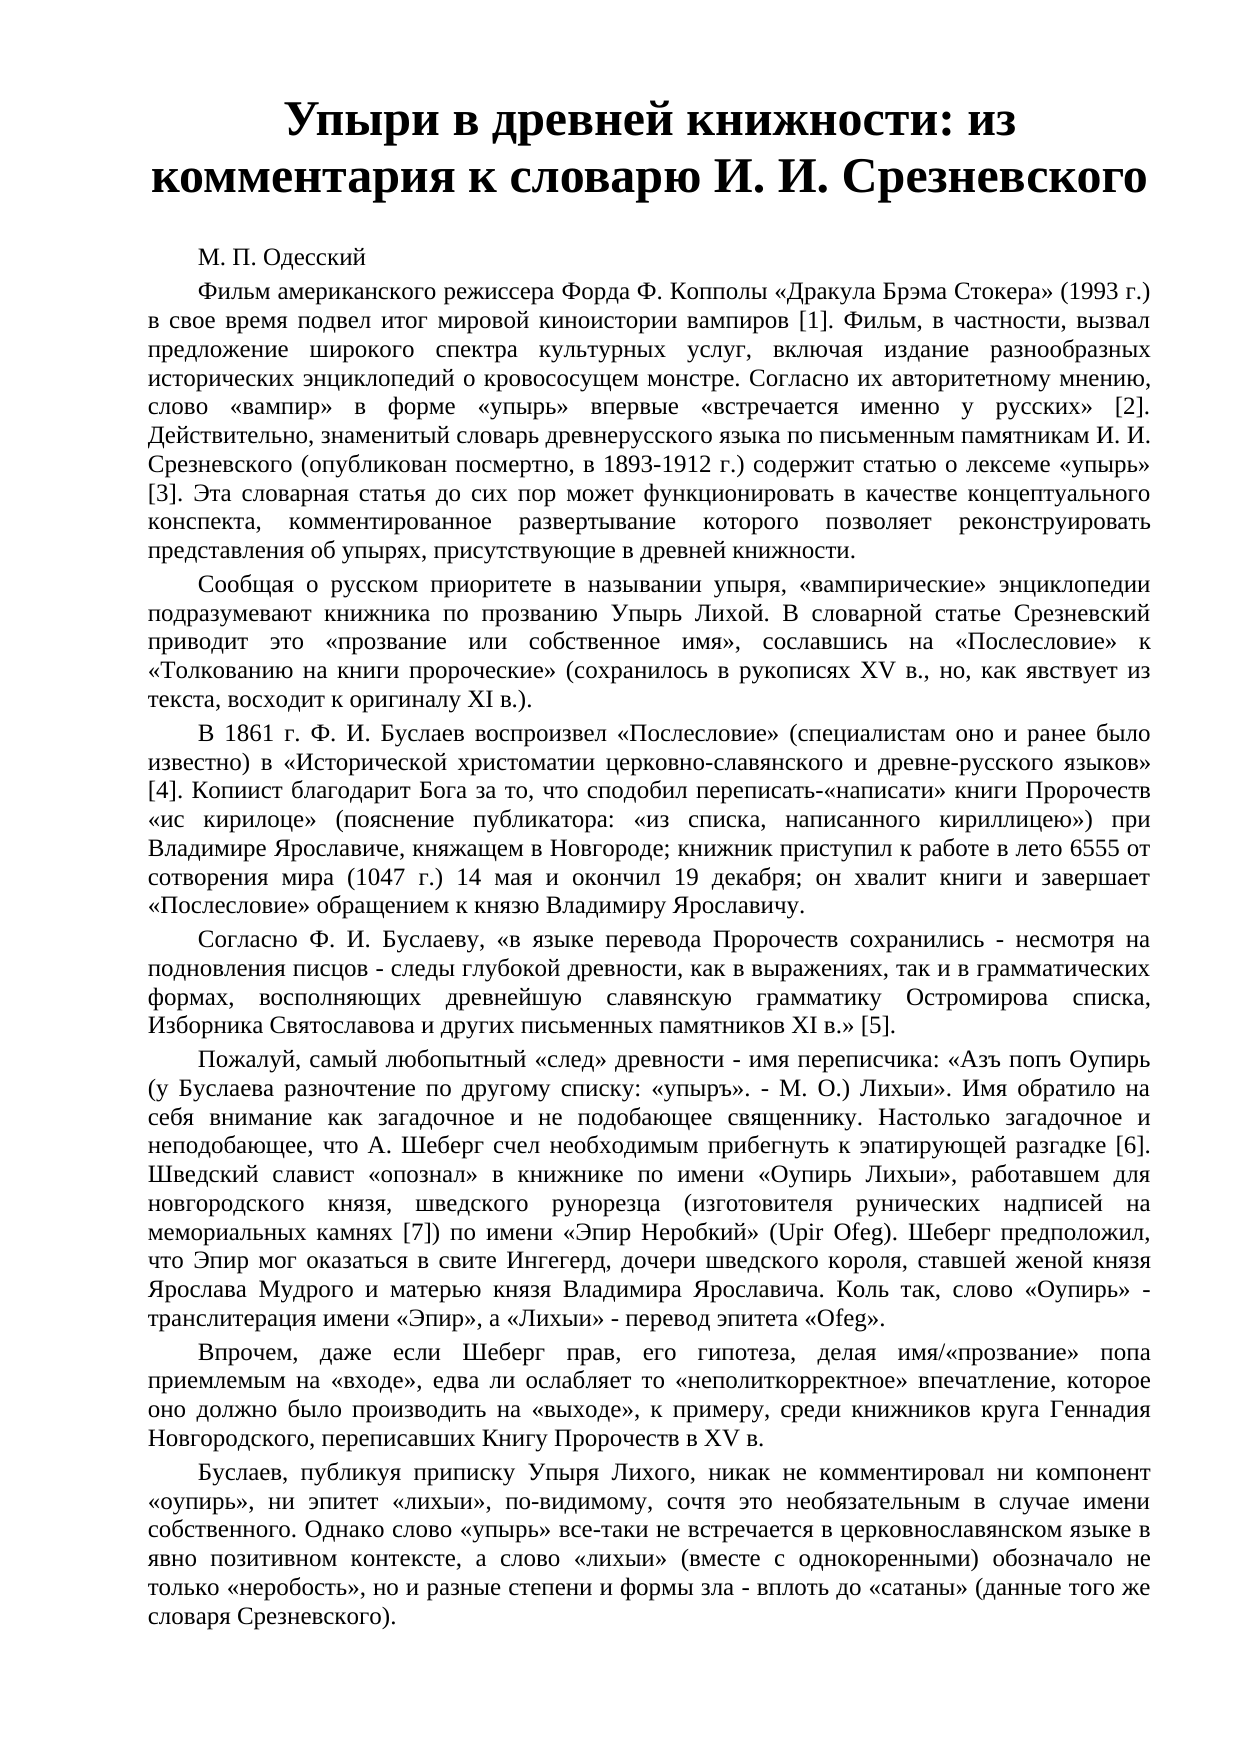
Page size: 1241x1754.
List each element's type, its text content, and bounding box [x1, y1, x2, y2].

text В 1861 г. Ф. И. Буслаев воспроизвел «Послесловие» (специалистам оно и ранее было известно) в «Исторической христоматии церковно-славянского и древне-русского языков» [4]. Копиист благодарит Бога за то, что сподобил переписать-«написати» книги Пророчеств «ис кирилоце» (пояснение публикатора: «из списка, написанного кириллицею») при Владимире Ярославиче, княжащем в Новгороде; книжник приступил к работе в лето 6555 от сотворения мира (1047 г.) 14 мая и окончил 19 декабря; он хвалит книги и завершает «Послесловие» обращением к князю Владимиру Ярославичу. [148, 718, 1152, 919]
subtitle Упыри в древней книжности: из комментария к словарю И. И. Срезневского [148, 88, 1152, 203]
text Пожалуй, самый любопытный «след» древности - имя переписчика: «Азъ попъ Оупирь (у Буслаева разночтение по другому списку: «упыръ». - М. О.) Лихыи». Имя обратило на себя внимание как загадочное и не подобающее священнику. Настолько загадочное и неподобающее, что А. Шеберг счел необходимым прибегнуть к эпатирующей разгадке [6]. Шведский славист «опознал» в книжнике по имени «Оупирь Лихыи», работавшем для новгородского князя, шведского рунорезца (изготовителя рунических надписей на мемориальных камнях [7]) по имени «Эпир Неробкий» (Upir Ofeg). Шеберг предположил, что Эпир мог оказаться в свите Ингегерд, дочери шведского короля, ставшей женой князя Ярослава Мудрого и матерью князя Владимира Ярославича. Коль так, слово «Оупирь» - транслитерация имени «Эпир», а «Лихыи» - перевод эпитета «Ofeg». [148, 1044, 1152, 1332]
text Согласно Ф. И. Буслаеву, «в языке перевода Пророчеств сохранились - несмотря на подновления писцов - следы глубокой древности, как в выражениях, так и в грамматических формах, восполняющих древнейшую славянскую грамматику Остромирова списка, Изборника Святославова и других письменных памятников XI в.» [5]. [148, 924, 1152, 1039]
text Впрочем, даже если Шеберг прав, его гипотеза, делая имя/«прозвание» попа приемлемым на «входе», едва ли ослабляет то «неполиткорректное» впечатление, которое оно должно было производить на «выходе», к примеру, среди книжников круга Геннадия Новгородского, переписавших Книгу Пророчеств в XV в. [148, 1337, 1152, 1452]
text М. П. Одесский [148, 242, 1152, 271]
text Буслаев, публикуя приписку Упыря Лихого, никак не комментировал ни компонент «оупирь», ни эпитет «лихыи», по-видимому, сочтя это необязательным в случае имени собственного. Однако слово «упырь» все-таки не встречается в церковнославянском языке в явно позитивном контексте, а слово «лихыи» (вместе с однокоренными) обозначало не только «неробость», но и разные степени и формы зла - вплоть до «сатаны» (данные того же словаря Срезневского). [148, 1457, 1152, 1629]
text Фильм американского режиссера Форда Ф. Копполы «Дракула Брэма Стокера» (1993 г.) в свое время подвел итог мировой киноистории вампиров [1]. Фильм, в частности, вызвал предложение широкого спектра культурных услуг, включая издание разнообразных исторических энциклопедий о кровососущем монстре. Согласно их авторитетному мнению, слово «вампир» в форме «упырь» впервые «встречается именно у русских» [2]. Действительно, знаменитый словарь древнерусского языка по письменным памятникам И. И. Срезневского (опубликован посмертно, в 1893-1912 г.) содержит статью о лексеме «упырь» [3]. Эта словарная статья до сих пор может функционировать в качестве концептуального конспекта, комментированное развертывание которого позволяет реконструировать представления об упырях, присутствующие в древней книжности. [148, 276, 1152, 564]
text Сообщая о русском приоритете в назывании упыря, «вампирические» энциклопедии подразумевают книжника по прозванию Упырь Лихой. В словарной статье Срезневский приводит это «прозвание или собственное имя», сославшись на «Послесловие» к «Толкованию на книги пророческие» (сохранилось в рукописях XV в., но, как явствует из текста, восходит к оригиналу XI в.). [148, 569, 1152, 713]
